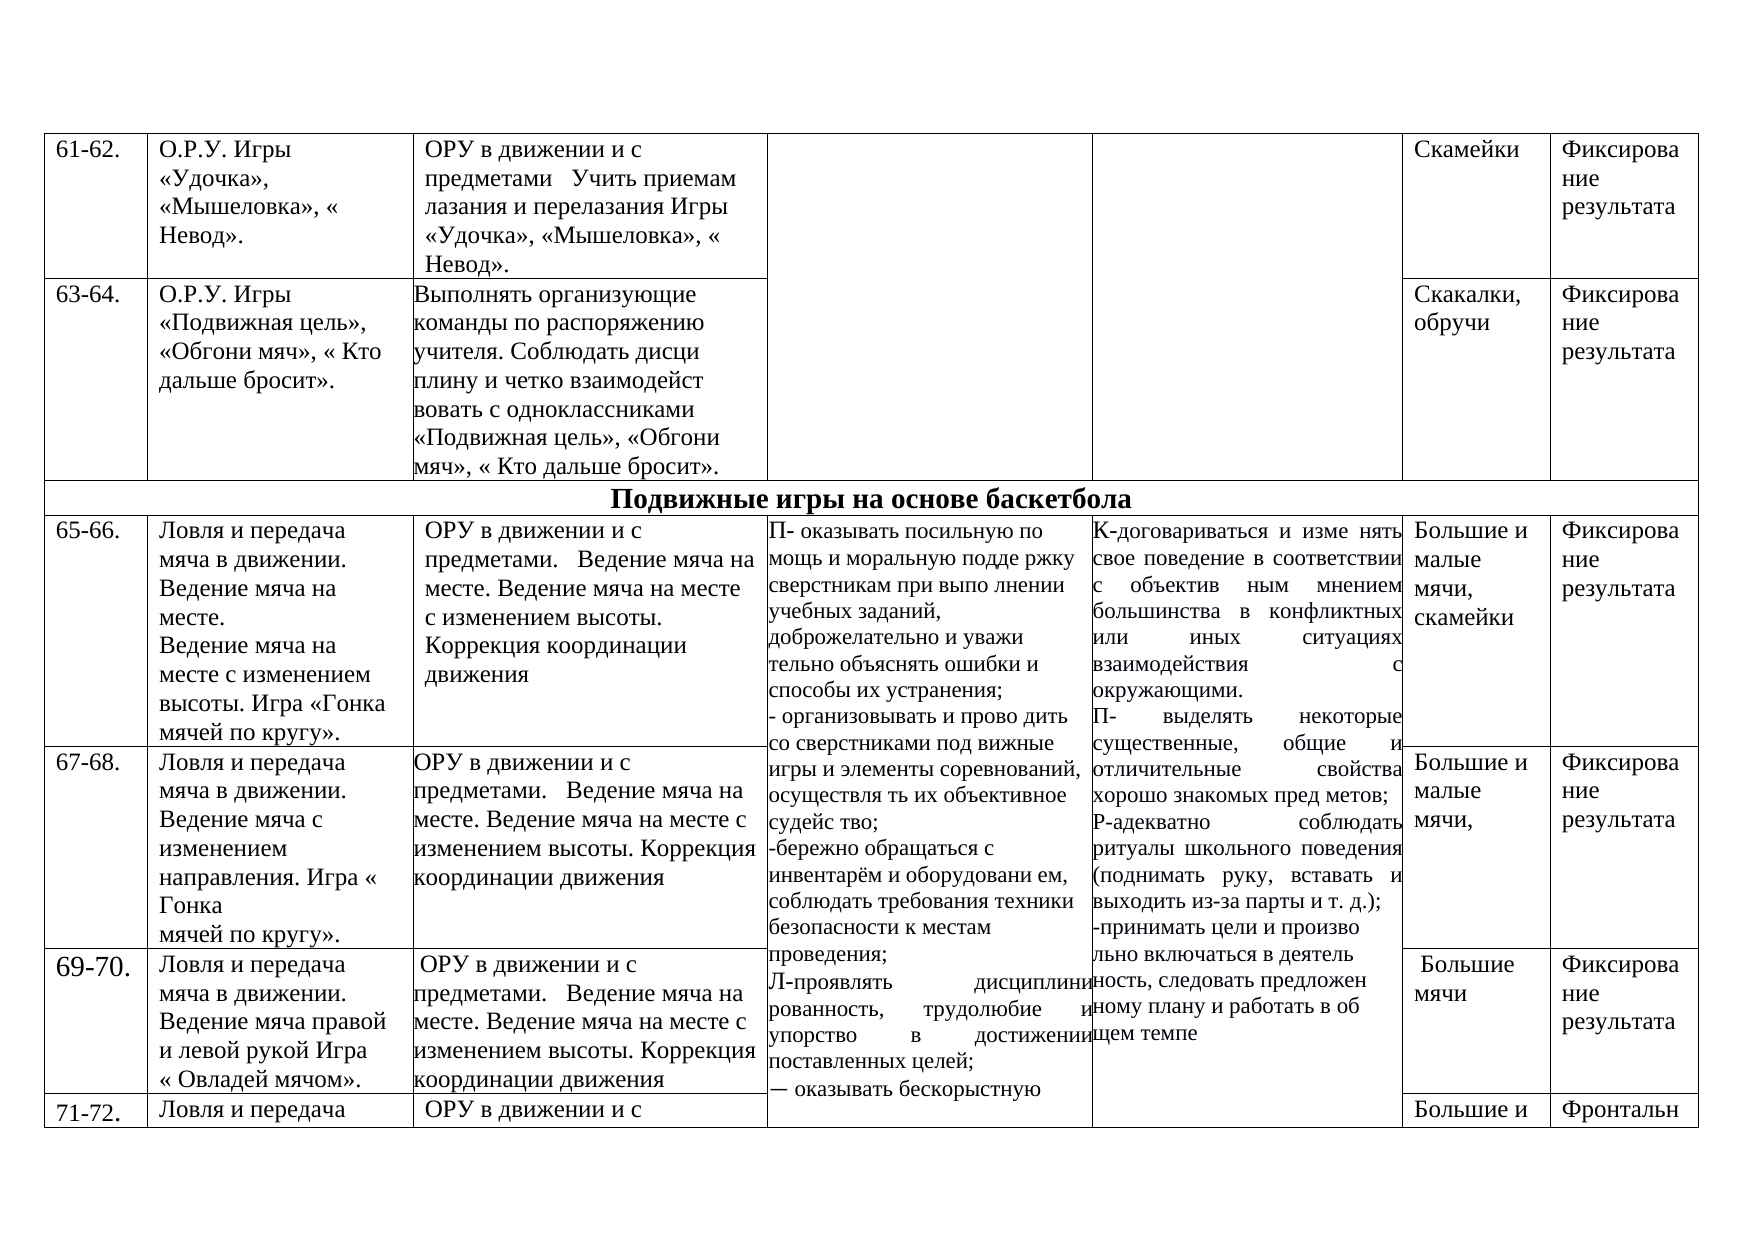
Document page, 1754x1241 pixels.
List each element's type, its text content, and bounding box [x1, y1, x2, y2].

table_cell 71-72. [45, 1094, 147, 1127]
table_cell Ловля и передача мяча в движении. Ведение мяча правой и левой рукой Игра « Овладей мячом». [148, 949, 413, 1093]
table_cell 63-64. [45, 279, 147, 480]
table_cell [148, 1094, 413, 1127]
table_cell 67-68. [45, 747, 147, 948]
table_cell ОРУ в движении и с предметами. Ведение мяча на месте. Ведение мяча на месте с изменением высоты. Коррекция координации движения [414, 516, 767, 746]
table_cell Фиксирование результата [1551, 747, 1698, 948]
table_cell Фиксирование результата [1551, 516, 1698, 746]
table_cell ОРУ в движении и с предметами. Ведение мяча на месте. Ведение мяча на месте с изменением высоты. Коррекция координации движения [414, 949, 767, 1093]
table_cell Скамейки [1403, 134, 1550, 278]
table_cell Скакалки, обручи [1403, 279, 1550, 480]
table_cell О.Р.У. Игры «Подвижная цель», «Обгони мяч», « Кто дальше бросит». [148, 279, 413, 480]
table_cell О.Р.У. Игры «Удочка», «Мышеловка», « Невод». [148, 134, 413, 278]
table_cell ОРУ в движении и с предметами. Ведение мяча на месте. Ведение мяча на месте с изменением высоты. Коррекция координации движения [414, 747, 767, 948]
table_cell Фронтальный опрос [1551, 1094, 1698, 1127]
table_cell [414, 1094, 767, 1127]
table_cell ОРУ в движении и с предметами Учить приемам лазания и перелазания Игры «Удочка», «Мышеловка», « Невод». [414, 134, 767, 278]
table_cell Большие и малые мячи, [1403, 747, 1550, 948]
table_cell 61-62. [45, 134, 147, 278]
table_cell Большие и малые мячи, скамейки [1403, 516, 1550, 746]
table_cell Выполнять организующие команды по распоряжению учителя. Соблюдать дисци плину и четко взаимодейст вовать с одноклассниками «Подвижная цель», «Обгони мяч», « Кто дальше бросит». [414, 279, 767, 480]
table_cell 65-66. [45, 516, 147, 746]
table_cell Большие мячи [1403, 949, 1550, 1093]
table_cell Ловля и передача мяча в движении. Ведение мяча с изменением направления. Игра « Гонка мячей по кругу». [148, 747, 413, 948]
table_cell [1403, 1094, 1550, 1127]
table_cell Подвижные игры на основе баскетбола [45, 481, 1698, 514]
table_cell Фиксирование результата [1551, 949, 1698, 1093]
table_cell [1551, 134, 1698, 278]
table_cell Ловля и передача мяча в движении. Ведение мяча на месте. Ведение мяча на месте с изменением высоты. Игра «Гонка мячей по кругу». [148, 516, 413, 746]
table_cell Фиксирование результата [1551, 279, 1698, 480]
table_cell 69-70. [45, 949, 147, 1093]
table_cell К-договариваться и изме нять свое поведение в соответствии с объектив ным мнением большинства в конфликтных или иных ситуациях взаимодействия с окружающими. П- выделять некоторые существенные, общие и отличительные свойства хорошо знакомых пред метов; Р-адекватно соблюдать ритуалы школьного поведения (поднимать руку, вставать и выходить из-за парты и т. д.); -принимать цели и произво льно включаться в деятель ность, следовать предложен ному плану и работать в об щем темпе [1093, 913, 1402, 1127]
